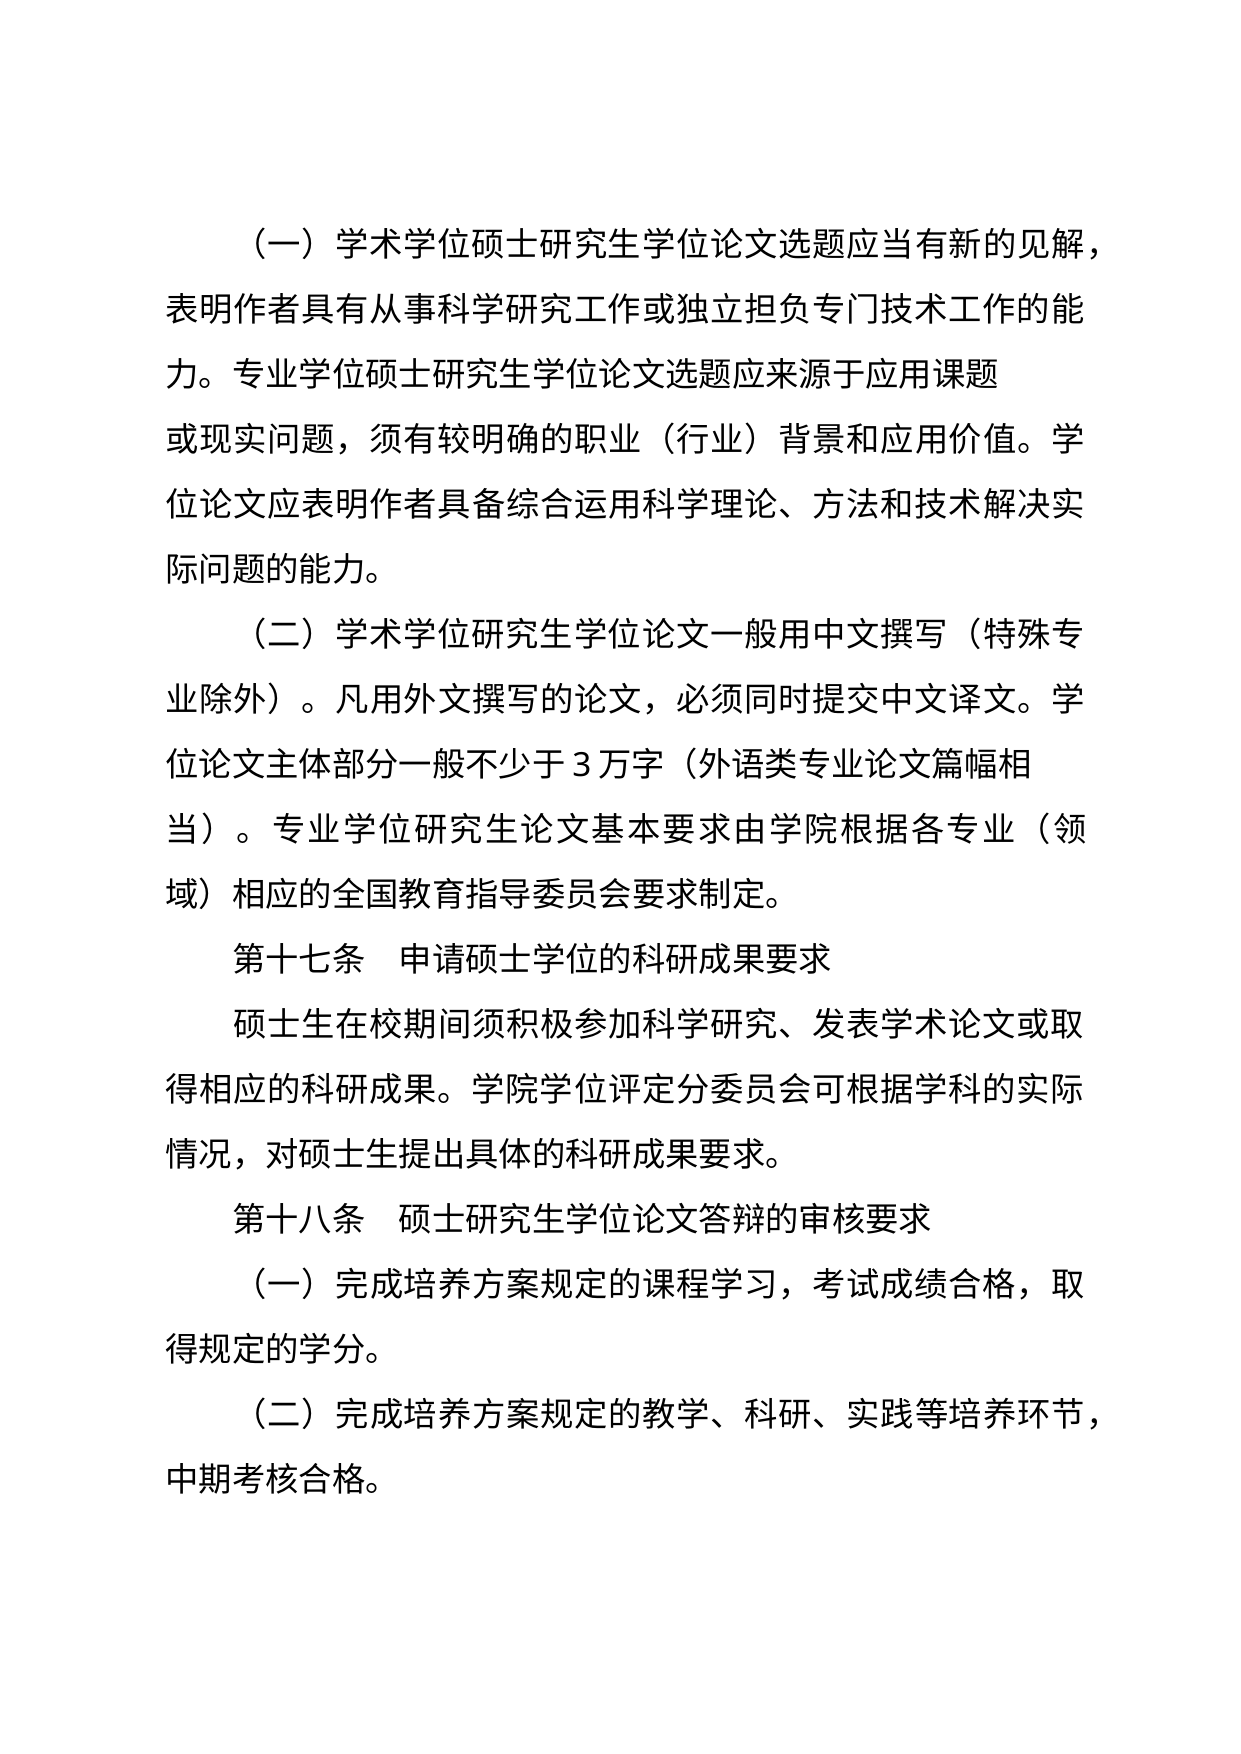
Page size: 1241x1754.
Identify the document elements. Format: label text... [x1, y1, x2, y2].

text （一）学术学位硕士研究生学位论文选题应当有新的见解，表明作者具有从事科学研究工作或独立担负专门技术工作的能力。专业学位硕士研究生学位论文选题应来源于应用课题 [165, 209, 1087, 404]
text （二）学术学位研究生学位论文一般用中文撰写（特殊专业除外）。凡用外文撰写的论文，必须同时提交中文译文。学位论文主体部分一般不少于3万字（外语类专业论文篇幅相 [165, 599, 1087, 794]
text 硕士生在校期间须积极参加科学研究、发表学术论文或取得相应的科研成果。学院学位评定分委员会可根据学科的实际情况，对硕士生提出具体的科研成果要求。 [165, 989, 1087, 1184]
text 第十八条 硕士研究生学位论文答辩的审核要求 [165, 1184, 1087, 1249]
text 第十七条 申请硕士学位的科研成果要求 [165, 924, 1087, 989]
text （二）完成培养方案规定的教学、科研、实践等培养环节，中期考核合格。 [165, 1379, 1087, 1509]
text 当）。专业学位研究生论文基本要求由学院根据各专业（领域）相应的全国教育指导委员会要求制定。 [165, 794, 1087, 924]
text （一）完成培养方案规定的课程学习，考试成绩合格，取得规定的学分。 [165, 1249, 1087, 1379]
text 或现实问题，须有较明确的职业（行业）背景和应用价值。学位论文应表明作者具备综合运用科学理论、方法和技术解决实际问题的能力。 [165, 404, 1087, 599]
